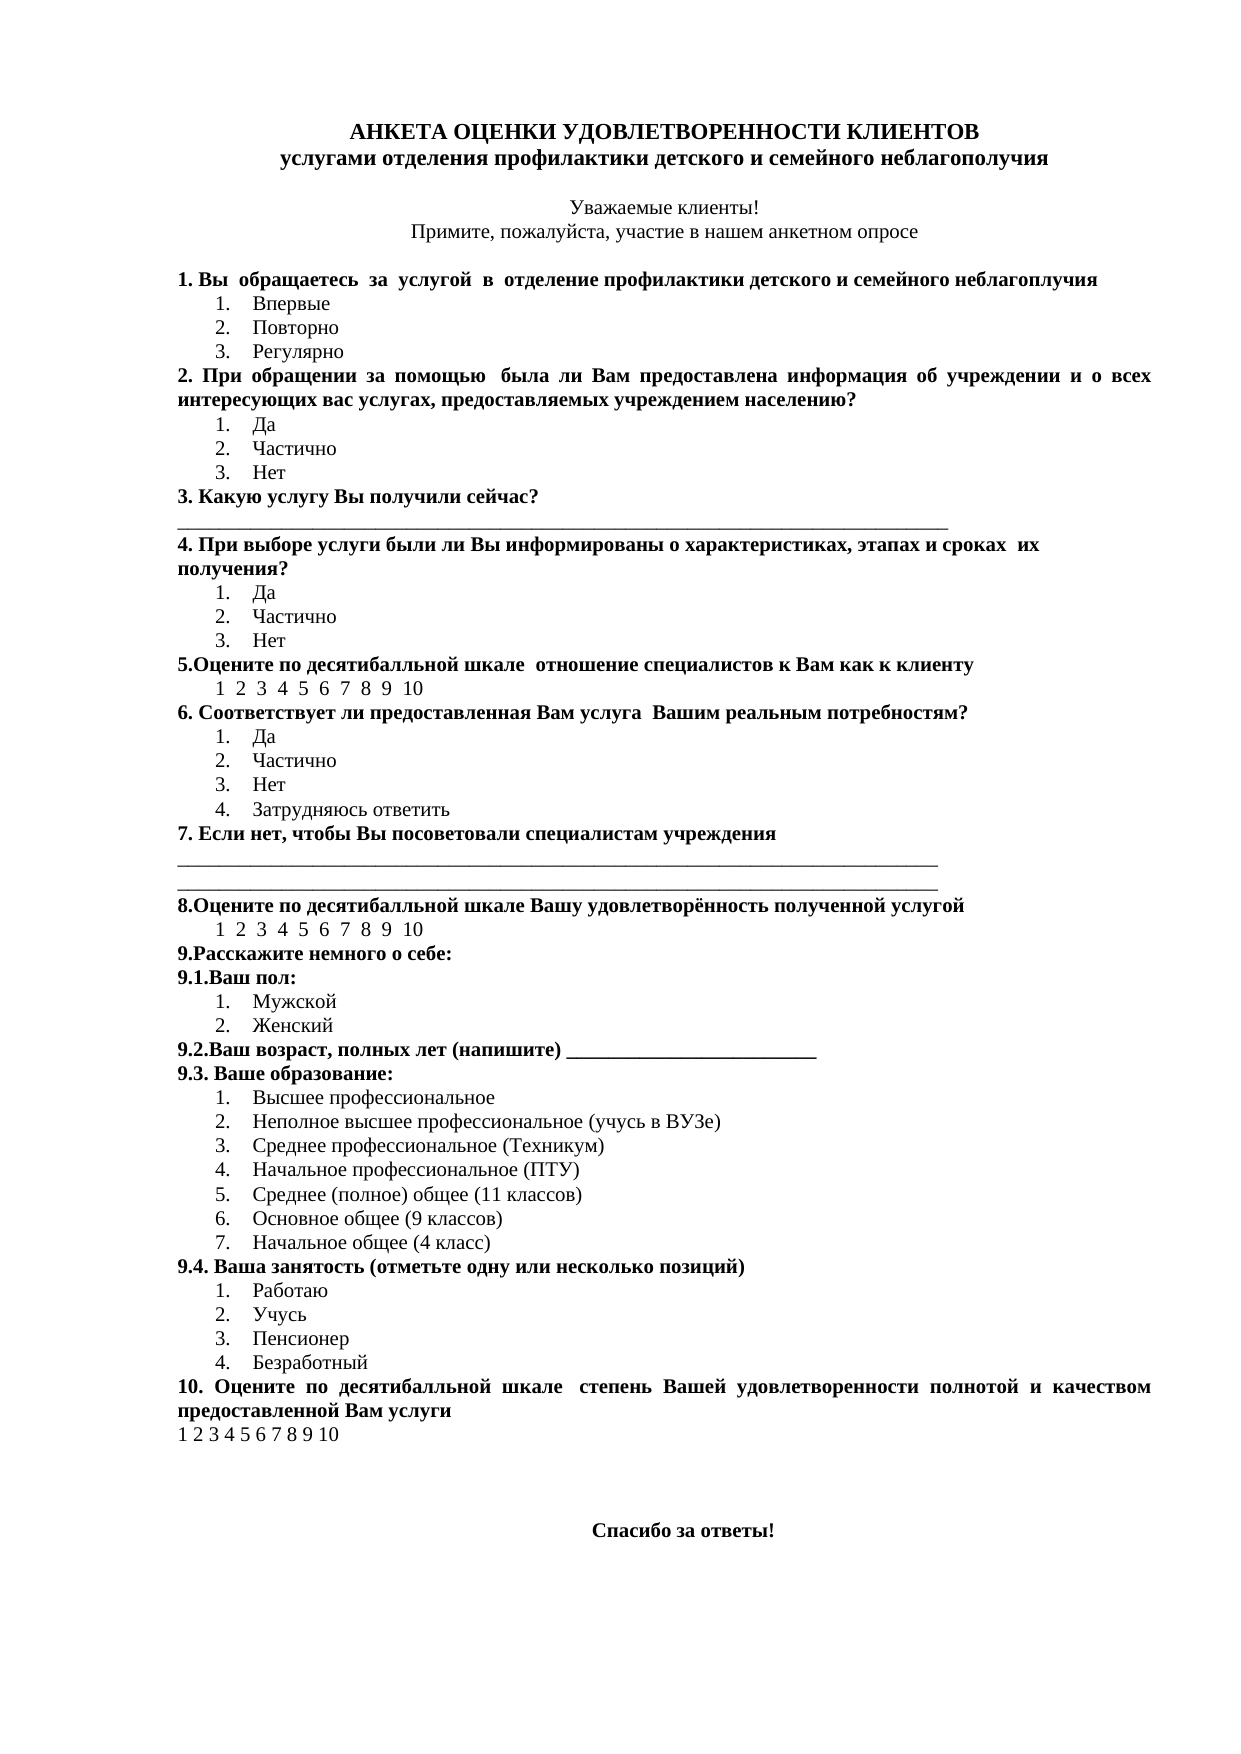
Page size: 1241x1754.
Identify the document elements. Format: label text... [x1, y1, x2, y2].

text АНКЕТА ОЦЕНКИ УДОВЛЕТВОРЕННОСТИ КЛИЕНТОВ [177, 118, 1152, 144]
text 5.Оцените по десятибалльной шкале отношение специалистов к Вам как к клиенту [177, 652, 1152, 676]
text 6. Соответствует ли предоставленная Вам услуга Вашим реальным потребностям? [177, 700, 1152, 724]
text Примите, пожалуйста, участие в нашем анкетном опросе [177, 219, 1152, 243]
text Уважаемые клиенты! [177, 195, 1152, 219]
list Пенсионер [215, 1326, 1152, 1350]
text Спасибо за ответы! [215, 1518, 1152, 1542]
list Основное общее (9 классов) [215, 1206, 1152, 1229]
text 2. При обращении за помощью была ли Вам предоставлена информация об учреждении и о всех интересующих вас услугах, предоставляемых учреждением населению? [177, 363, 1152, 411]
list Среднее (полное) общее (11 классов) [215, 1181, 1152, 1206]
text 10. Оцените по десятибалльной шкале степень Вашей удовлетворенности полнотой и качеством предоставленной Вам услуги [177, 1374, 1152, 1422]
list Да [215, 580, 1152, 604]
list Регулярно [215, 339, 1152, 363]
list Неполное высшее профессиональное (учусь в ВУЗе) [215, 1109, 1152, 1133]
text 1 2 3 4 5 6 7 8 9 10 [215, 917, 1152, 941]
text 8.Оцените по десятибалльной шкале Вашу удовлетворённость полученной услугой [177, 893, 1152, 917]
text _________________________________________________________________________ _________________________________________________________________________ [177, 844, 1152, 893]
text 7. Если нет, чтобы Вы посоветовали специалистам учреждения [177, 821, 1152, 844]
list Начальное общее (4 класс) [215, 1229, 1152, 1254]
text 9.2.Ваш возраст, полных лет (напишите) ________________________ [177, 1037, 1152, 1061]
list Мужской [215, 989, 1152, 1013]
list Высшее профессиональное [215, 1085, 1152, 1109]
list Да [215, 411, 1152, 436]
list Частично [215, 436, 1152, 459]
list Работаю [215, 1278, 1152, 1302]
list Да [215, 724, 1152, 748]
list Нет [215, 628, 1152, 652]
list Нет [215, 459, 1152, 484]
list Частично [215, 748, 1152, 772]
list Впервые [215, 291, 1152, 315]
list Нет [215, 772, 1152, 796]
list Повторно [215, 315, 1152, 339]
text услугами отделения профилактики детского и семейного неблагополучия [177, 144, 1152, 171]
text 9.Расскажите немного о себе: [177, 941, 1152, 965]
text 3. Какую услугу Вы получили сейчас? [177, 484, 1152, 508]
text 9.4. Ваша занятость (отметьте одну или несколько позиций) [177, 1254, 1152, 1278]
text 9.3. Ваше образование: [177, 1061, 1152, 1085]
list Женский [215, 1013, 1152, 1037]
text 4. При выборе услуги были ли Вы информированы о характеристиках, этапах и сроках их получения? [177, 532, 1152, 580]
list Частично [215, 604, 1152, 628]
text 1. Вы обращаетесь за услугой в отделение профилактики детского и семейного неблагоплучия [177, 267, 1152, 291]
text 9.1.Ваш пол: [177, 965, 1152, 989]
list Среднее профессиональное (Техникум) [215, 1133, 1152, 1157]
list Учусь [215, 1302, 1152, 1326]
list Начальное профессиональное (ПТУ) [215, 1157, 1152, 1181]
text 1 2 3 4 5 6 7 8 9 10 [215, 676, 1152, 700]
text __________________________________________________________________________ [177, 508, 1152, 532]
list Затрудняюсь ответить [215, 796, 1152, 821]
list Безработный [215, 1350, 1152, 1374]
text 1 2 3 4 5 6 7 8 9 10 [177, 1422, 1152, 1446]
